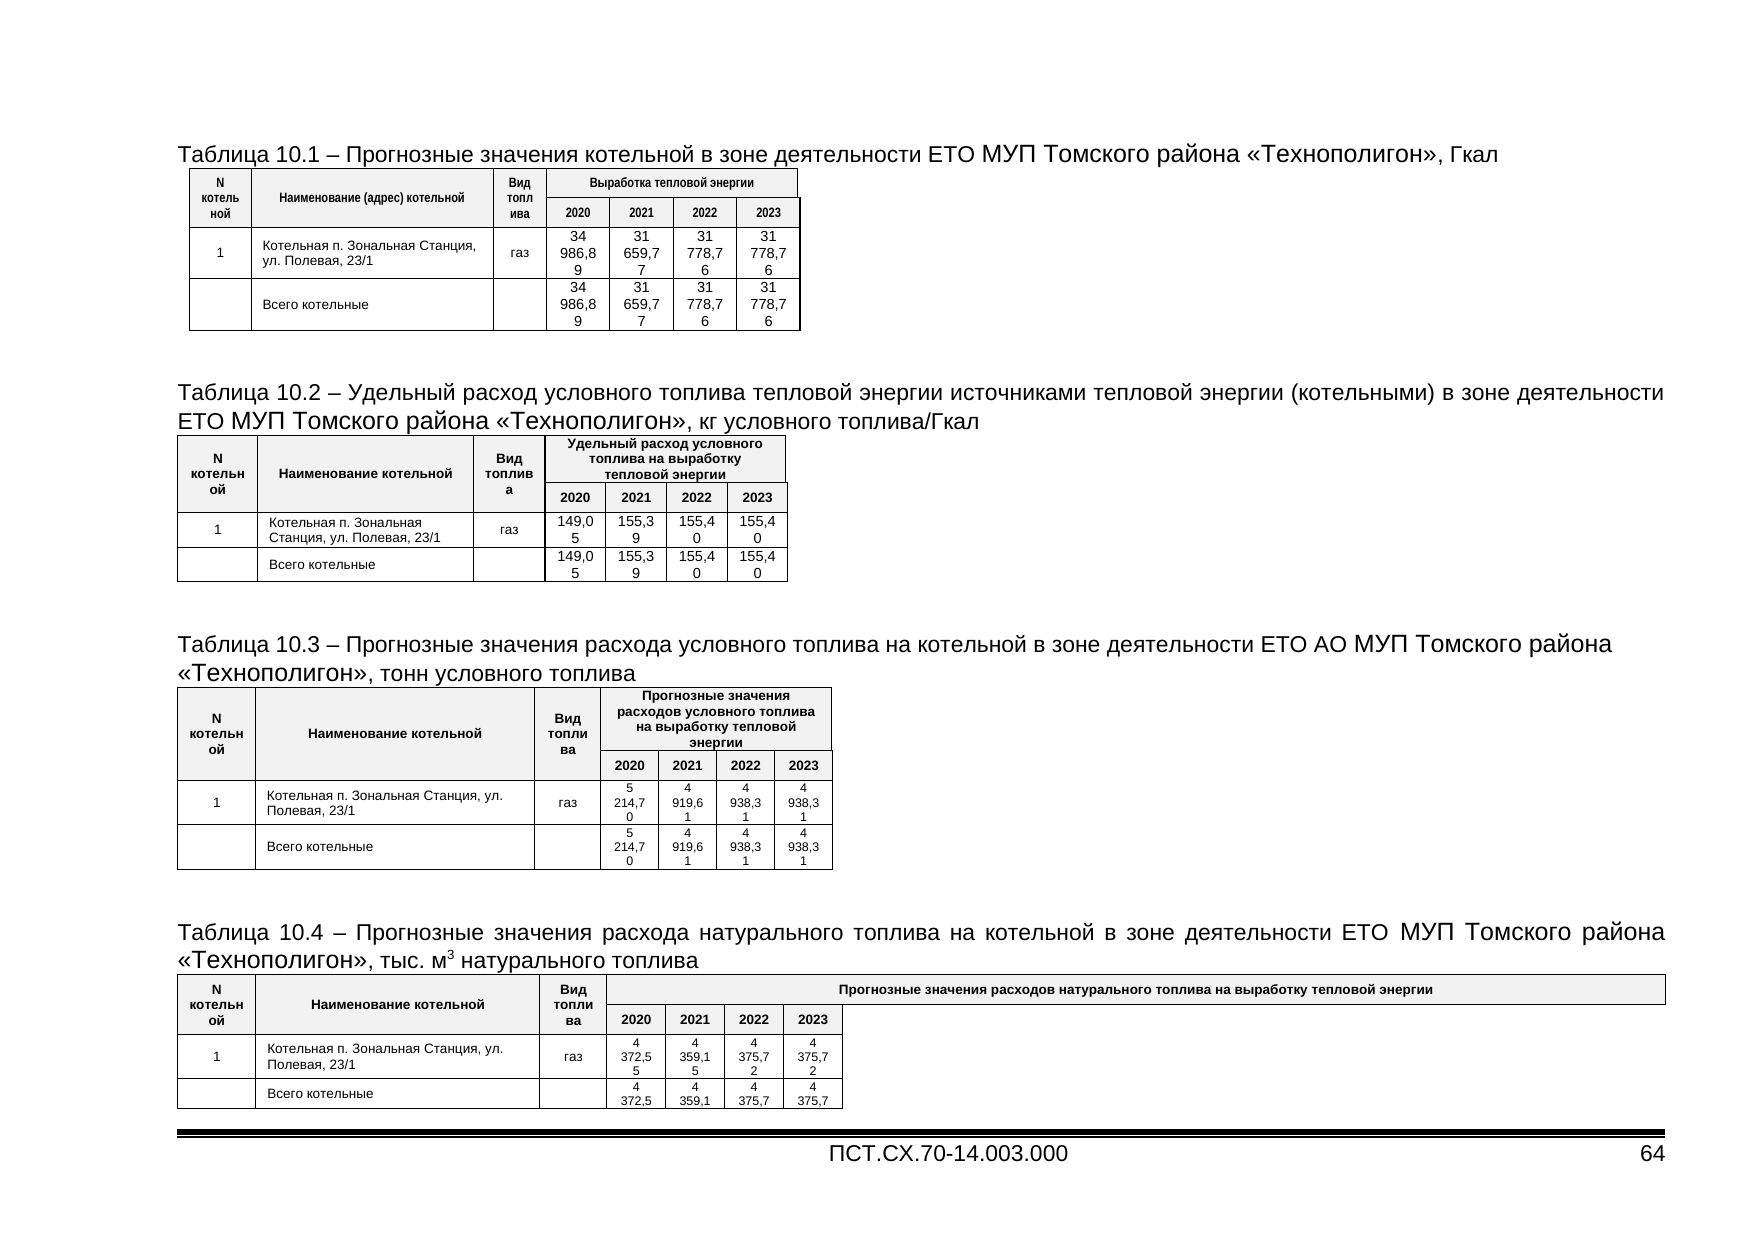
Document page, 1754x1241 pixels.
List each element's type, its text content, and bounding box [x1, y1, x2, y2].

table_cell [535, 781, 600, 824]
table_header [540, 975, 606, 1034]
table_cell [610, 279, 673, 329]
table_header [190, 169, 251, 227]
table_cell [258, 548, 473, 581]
subtitle Таблица 10.1 – Прогнозные значения котельной в зоне деятельности ЕТО МУП Томского района «Технополигон», Гкал [177, 139, 1665, 168]
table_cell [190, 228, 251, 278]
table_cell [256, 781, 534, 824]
subtitle Таблица 10.4 – Прогнозные значения расхода натурального топлива на котельной в зоне деятельности ЕТО МУП Томского района «Технополигон», тыс. м3 натурального топлива [177, 917, 1665, 974]
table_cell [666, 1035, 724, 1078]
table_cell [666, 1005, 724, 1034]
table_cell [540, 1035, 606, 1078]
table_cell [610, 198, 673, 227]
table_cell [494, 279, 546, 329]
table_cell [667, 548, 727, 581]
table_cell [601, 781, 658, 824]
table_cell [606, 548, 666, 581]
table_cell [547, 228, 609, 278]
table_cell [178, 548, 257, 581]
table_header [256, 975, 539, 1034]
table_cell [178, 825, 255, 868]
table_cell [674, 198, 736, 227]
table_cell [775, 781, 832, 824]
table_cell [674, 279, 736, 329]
subtitle Таблица 10.2 – Удельный расход условного топлива тепловой энергии источниками тепловой энергии (котельными) в зоне деятельности ЕТО МУП Томского района «Технополигон», кг условного топлива/Гкал [177, 379, 1665, 434]
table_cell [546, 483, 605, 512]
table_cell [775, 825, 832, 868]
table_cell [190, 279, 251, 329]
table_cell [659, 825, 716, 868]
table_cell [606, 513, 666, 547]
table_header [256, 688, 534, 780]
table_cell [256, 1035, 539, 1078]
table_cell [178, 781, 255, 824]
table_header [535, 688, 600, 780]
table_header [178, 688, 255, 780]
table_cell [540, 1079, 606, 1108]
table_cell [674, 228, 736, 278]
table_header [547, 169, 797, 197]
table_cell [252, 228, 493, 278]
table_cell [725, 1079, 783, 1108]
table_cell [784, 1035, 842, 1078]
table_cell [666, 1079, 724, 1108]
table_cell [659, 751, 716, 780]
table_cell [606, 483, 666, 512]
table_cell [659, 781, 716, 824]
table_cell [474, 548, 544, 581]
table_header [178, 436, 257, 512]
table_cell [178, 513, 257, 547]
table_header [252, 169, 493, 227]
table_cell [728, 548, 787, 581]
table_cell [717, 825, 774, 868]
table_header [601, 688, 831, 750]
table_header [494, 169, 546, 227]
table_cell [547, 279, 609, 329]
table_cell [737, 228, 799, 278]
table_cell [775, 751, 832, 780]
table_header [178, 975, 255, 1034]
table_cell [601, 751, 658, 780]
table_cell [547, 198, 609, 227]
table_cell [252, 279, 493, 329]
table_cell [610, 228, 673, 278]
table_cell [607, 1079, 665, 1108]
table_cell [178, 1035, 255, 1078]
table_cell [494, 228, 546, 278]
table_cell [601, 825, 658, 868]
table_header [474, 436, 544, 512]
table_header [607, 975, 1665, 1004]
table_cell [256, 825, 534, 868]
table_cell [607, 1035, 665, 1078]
subtitle Таблица 10.3 – Прогнозные значения расхода условного топлива на котельной в зоне деятельности ЕТО АО МУП Томского района «Технополигон», тонн условного топлива [177, 629, 1665, 687]
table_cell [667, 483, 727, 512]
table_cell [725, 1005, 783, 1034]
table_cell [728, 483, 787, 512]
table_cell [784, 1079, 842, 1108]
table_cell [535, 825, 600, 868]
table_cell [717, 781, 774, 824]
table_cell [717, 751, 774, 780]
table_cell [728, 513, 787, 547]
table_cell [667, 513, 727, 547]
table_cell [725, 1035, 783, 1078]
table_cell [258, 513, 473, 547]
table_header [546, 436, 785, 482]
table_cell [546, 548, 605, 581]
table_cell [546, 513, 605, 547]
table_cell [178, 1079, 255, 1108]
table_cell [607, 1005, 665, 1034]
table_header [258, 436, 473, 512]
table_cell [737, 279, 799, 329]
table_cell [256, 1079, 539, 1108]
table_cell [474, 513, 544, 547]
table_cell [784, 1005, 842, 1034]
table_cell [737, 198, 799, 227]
